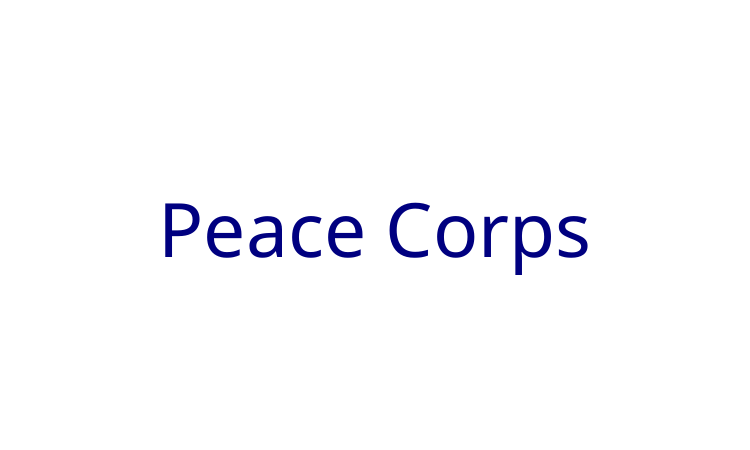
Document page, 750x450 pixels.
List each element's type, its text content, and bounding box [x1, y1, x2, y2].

text Peace Corps [75, 177, 675, 279]
